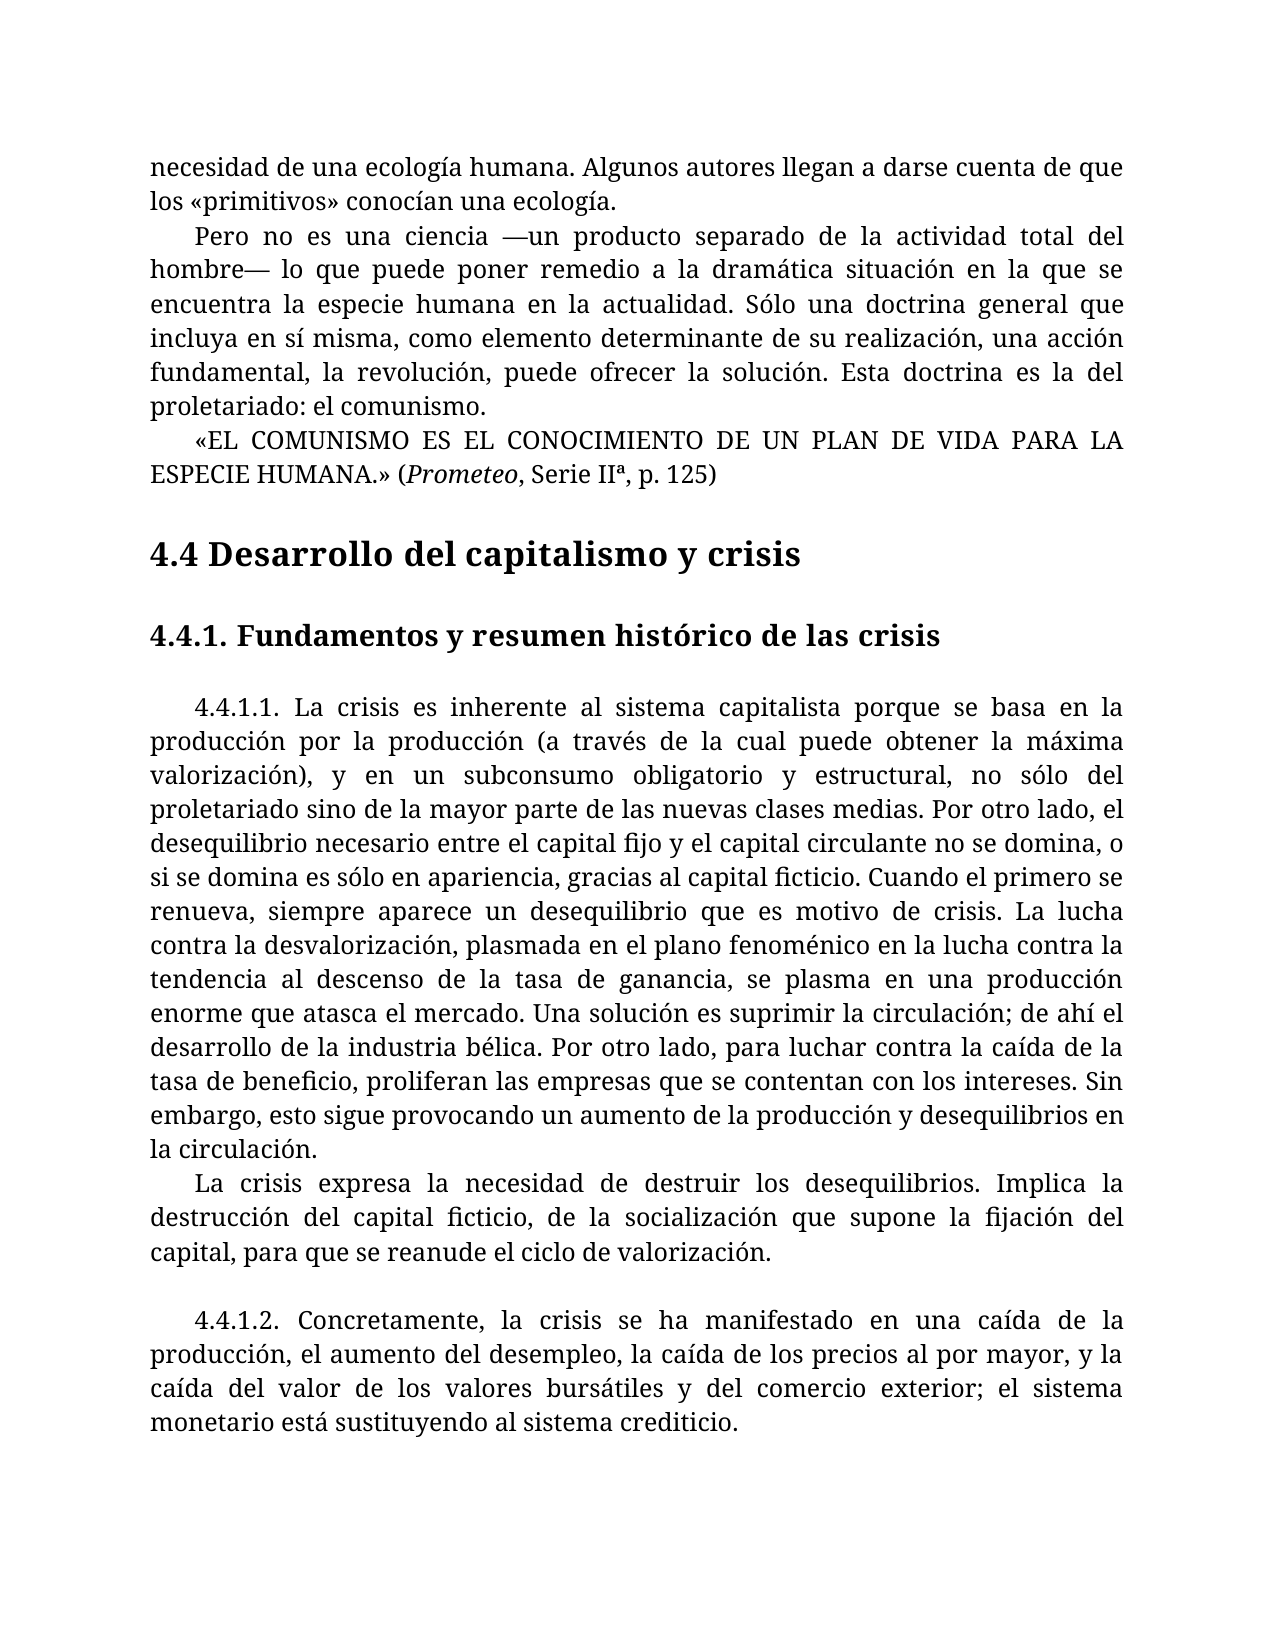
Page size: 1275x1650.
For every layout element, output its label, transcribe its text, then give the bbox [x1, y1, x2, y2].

text La crisis expresa la necesidad de destruir los desequilibrios. Implica la destrucción del capital ficticio, de la socialización que supone la fijación del capital, para que se reanude el ciclo de valorización. [150, 1166, 1125, 1268]
text 4.4 Desarrollo del capitalismo y crisis [150, 530, 1125, 576]
text 4.4.1.1. La crisis es inherente al sistema capitalista porque se basa en la producción por la producción (a través de la cual puede obtener la máxima valorización), y en un subconsumo obligatorio y estructural, no sólo del proletariado sino de la mayor parte de las nuevas clases medias. Por otro lado, el desequilibrio necesario entre el capital fijo y el capital circulante no se domina, ο si se domina es sólo en apariencia, gracias al capital ficticio. Cuando el primero se renueva, siempre aparece un desequilibrio que es motivo de crisis. La lucha contra la desvalorización, plasmada en el plano fenoménico en la lucha contra la tendencia al descenso de la tasa de ganancia, se plasma en una producción enorme que atasca el mercado. Una solución es suprimir la circulación; de ahí el desarrollo de la industria bélica. Por otro lado, para luchar contra la caída de la tasa de beneficio, proliferan las empresas que se contentan con los intereses. Sin embargo, esto sigue provocando un aumento de la producción y desequilibrios en la circulación. [150, 689, 1125, 1166]
text «EL COMUNISMO ES EL CONOCIMIENTO DE UN PLAN DE VIDA PARA LA ESPECIE HUMANA.» (Prometeo, Serie ΙΙª, p. 125) [150, 422, 1125, 491]
text 4.4.1. Fundamentos y resumen histórico de las crisis [150, 615, 1125, 655]
text 4.4.1.2. Concretamente, la crisis se ha manifestado en una caída de la producción, el aumento del desempleo, la caída de los precios al por mayor, y la caída del valor de los valores bursátiles y del comercio exterior; el sistema monetario está sustituyendo al sistema crediticio. [150, 1302, 1125, 1438]
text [150, 150, 1125, 218]
text Pero no es una ciencia —un producto separado de la actividad total del hombre— lo que puede poner remedio a la dramática situación en la que se encuentra la especie humana en la actualidad. Sólo una doctrina general que incluya en sí misma, como elemento determinante de su realización, una acción fundamental, la revolución, puede ofrecer la solución. Esta doctrina es la del proletariado: el comunismo. [150, 218, 1125, 422]
